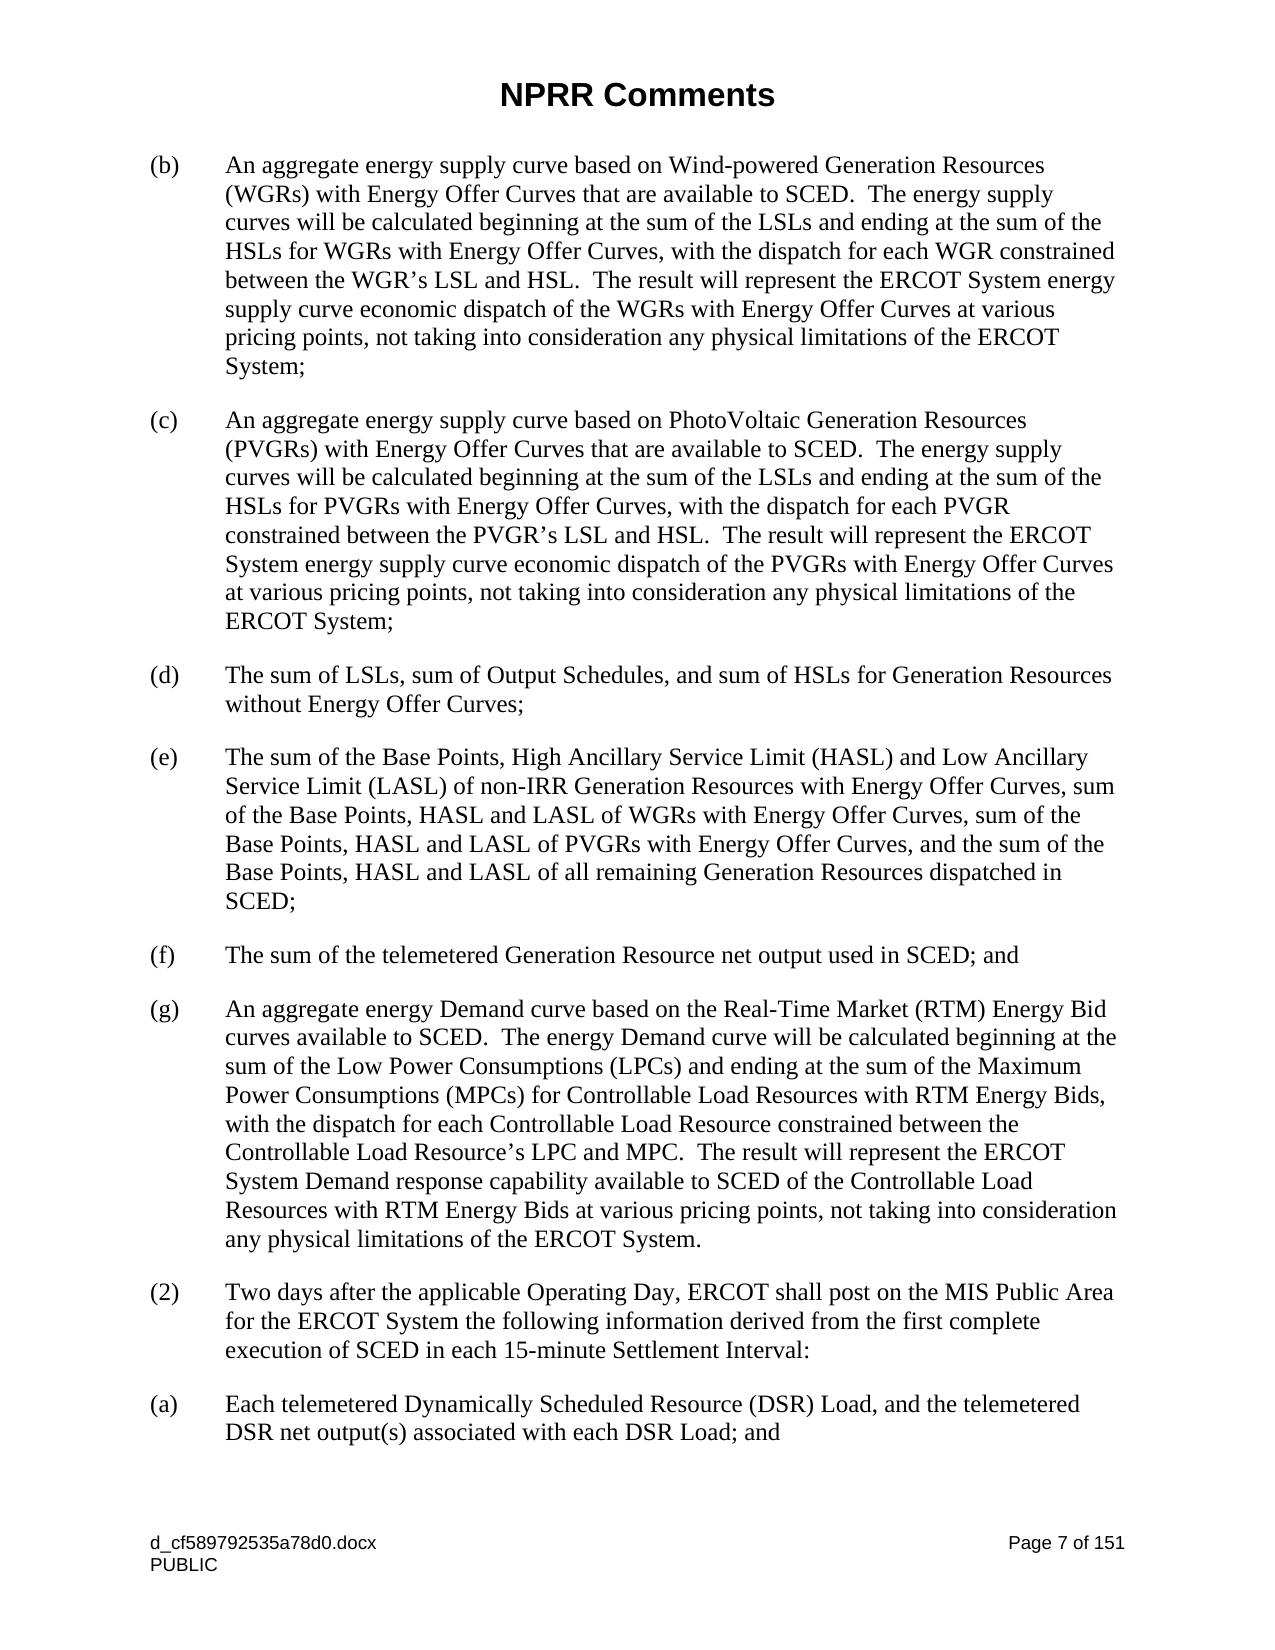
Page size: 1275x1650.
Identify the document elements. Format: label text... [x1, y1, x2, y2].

list (c) An aggregate energy supply curve based on PhotoVoltaic Generation Resources (PVGRs) with Energy Offer Curves that are available to SCED. The energy supply curves will be calculated beginning at the sum of the LSLs and ending at the sum of the HSLs for PVGRs with Energy Offer Curves, with the dispatch for each PVGR constrained between the PVGR’s LSL and HSL. The result will represent the ERCOT System energy supply curve economic dispatch of the PVGRs with Energy Offer Curves at various pricing points, not taking into consideration any physical limitations of the ERCOT System; [150, 405, 1125, 635]
list (g) An aggregate energy Demand curve based on the Real-Time Market (RTM) Energy Bid curves available to SCED. The energy Demand curve will be calculated beginning at the sum of the Low Power Consumptions (LPCs) and ending at the sum of the Maximum Power Consumptions (MPCs) for Controllable Load Resources with RTM Energy Bids, with the dispatch for each Controllable Load Resource constrained between the Controllable Load Resource’s LPC and MPC. The result will represent the ERCOT System Demand response capability available to SCED of the Controllable Load Resources with RTM Energy Bids at various pricing points, not taking into consideration any physical limitations of the ERCOT System. [150, 994, 1125, 1252]
list (d) The sum of LSLs, sum of Output Schedules, and sum of HSLs for Generation Resources without Energy Offer Curves; [150, 660, 1125, 717]
list (f) The sum of the telemetered Generation Resource net output used in SCED; and [150, 940, 1125, 969]
list (a) Each telemetered Dynamically Scheduled Resource (DSR) Load, and the telemetered DSR net output(s) associated with each DSR Load; and [150, 1389, 1125, 1446]
list (b) An aggregate energy supply curve based on Wind-powered Generation Resources (WGRs) with Energy Offer Curves that are available to SCED. The energy supply curves will be calculated beginning at the sum of the LSLs and ending at the sum of the HSLs for WGRs with Energy Offer Curves, with the dispatch for each WGR constrained between the WGR’s LSL and HSL. The result will represent the ERCOT System energy supply curve economic dispatch of the WGRs with Energy Offer Curves at various pricing points, not taking into consideration any physical limitations of the ERCOT System; [150, 150, 1125, 380]
list (e) The sum of the Base Points, High Ancillary Service Limit (HASL) and Low Ancillary Service Limit (LASL) of non-IRR Generation Resources with Energy Offer Curves, sum of the Base Points, HASL and LASL of WGRs with Energy Offer Curves, sum of the Base Points, HASL and LASL of PVGRs with Energy Offer Curves, and the sum of the Base Points, HASL and LASL of all remaining Generation Resources dispatched in SCED; [150, 742, 1125, 915]
list (2) Two days after the applicable Operating Day, ERCOT shall post on the MIS Public Area for the ERCOT System the following information derived from the first complete execution of SCED in each 15-minute Settlement Interval: [150, 1277, 1125, 1364]
